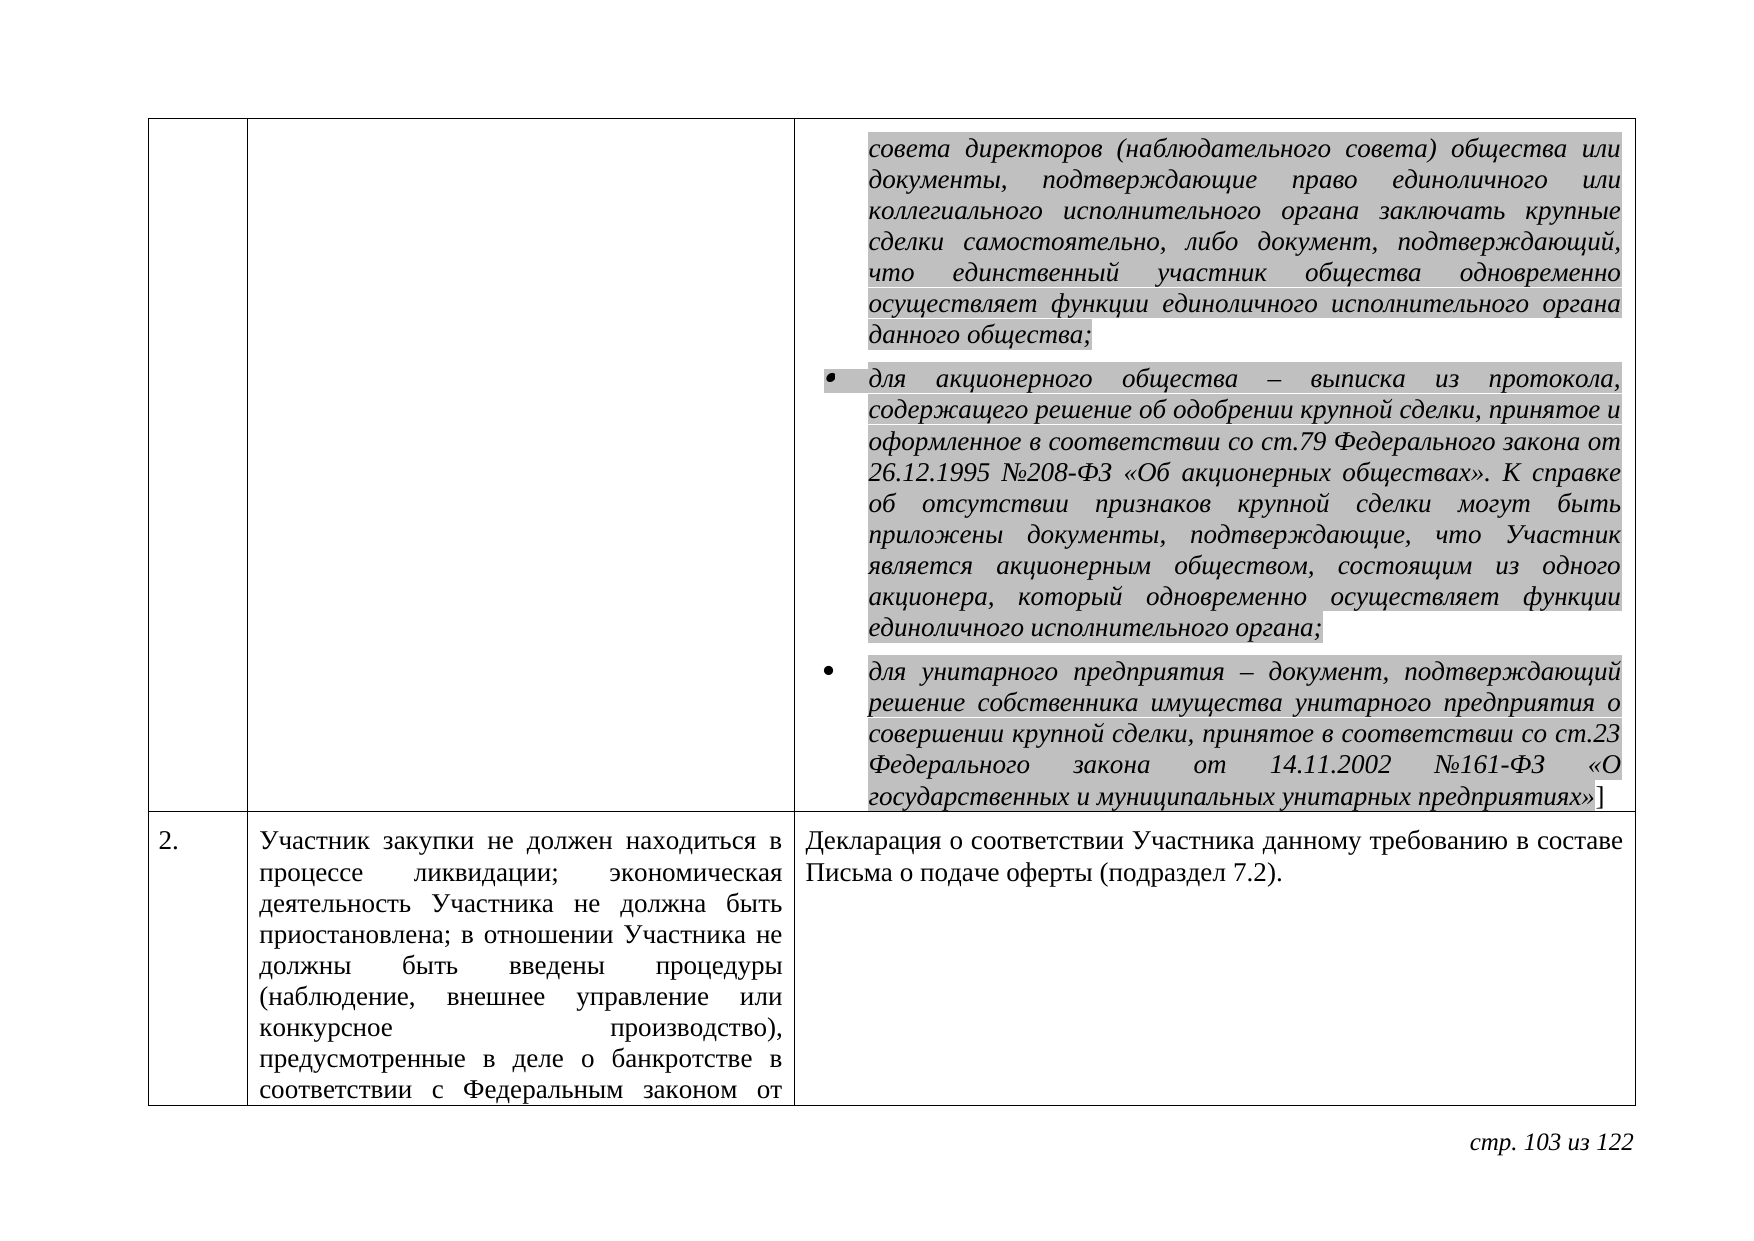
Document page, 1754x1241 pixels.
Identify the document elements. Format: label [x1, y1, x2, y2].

table_cell [795, 812, 1635, 1105]
table_cell [248, 119, 794, 811]
table_cell [795, 119, 1635, 811]
table_cell [149, 812, 247, 1105]
table_cell [149, 119, 247, 811]
table_cell [248, 812, 794, 1105]
